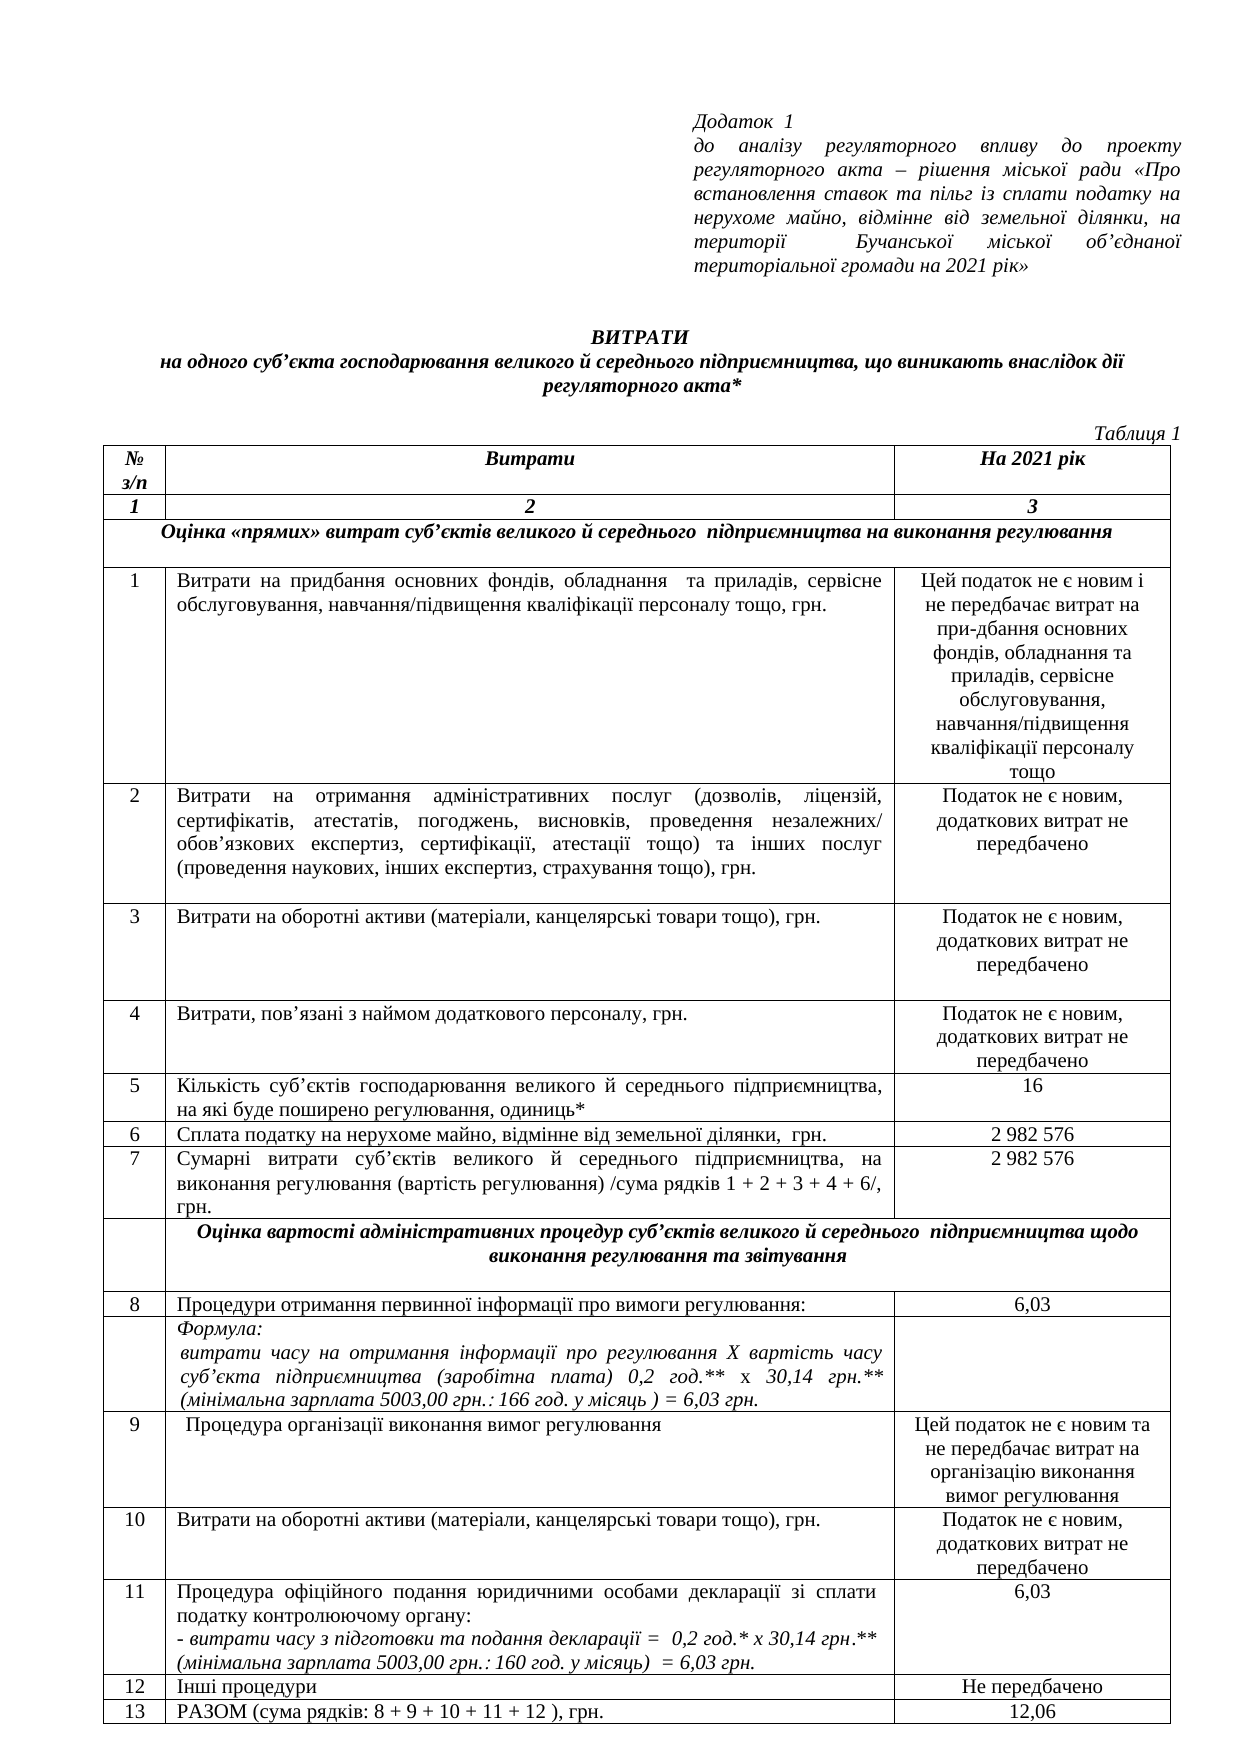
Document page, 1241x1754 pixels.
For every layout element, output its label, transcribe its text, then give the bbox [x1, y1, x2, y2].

table_cell Витрати на оборотні активи (матеріали, канцелярські товари тощо), грн. [166, 1508, 894, 1579]
table_cell 16 [895, 1074, 1170, 1121]
table_cell Формула: витрати часу на отримання інформації про регулювання Х вартість часу суб’єкта підприємництва (заробітна плата) 0,2 год.** х 30,14 грн.** (мінімальна зарплата 5003,00 грн. 166 год. у місяць ) = 6,03 грн. [166, 1317, 894, 1411]
table_cell 6 [104, 1122, 165, 1146]
table_cell Цей податок не є новим і не передбачає витрат на при-дбання основних фондів, обладнання та приладів, сервісне обслуговування, навчання/підвищення кваліфікації персоналу тощо [895, 568, 1170, 783]
table_cell Оцінка «прямих» витрат суб’єктів великого й середнього підприємництва на виконання регулювання [104, 520, 1170, 567]
table_cell [895, 1317, 1170, 1411]
table_cell Податок не є новим, додаткових витрат не передбачено [895, 1001, 1170, 1072]
table_cell Кількість суб’єктів господарювання великого й середнього підприємництва, на які буде поширено регулювання, одиниць* [166, 1074, 894, 1121]
text Таблиця 1 [103, 421, 1181, 445]
table_cell 2 982 576 [895, 1122, 1170, 1146]
table_cell [104, 1317, 165, 1411]
table_cell 8 [104, 1292, 165, 1316]
table_cell 2 982 576 [895, 1147, 1170, 1218]
table_cell Сумарні витрати суб’єктів великого й середнього підприємництва, на виконання регулювання (вартість регулювання) /сума рядків 1 + 2 + 3 + 4 + 6/, грн. [166, 1147, 894, 1218]
table_cell 2 [166, 495, 894, 519]
table_header Витрати [166, 446, 894, 494]
table_cell 9 [104, 1412, 165, 1507]
table_cell Податок не є новим, додаткових витрат не передбачено [895, 784, 1170, 903]
table_cell 6,03 [895, 1580, 1170, 1674]
table_cell Витрати, пов’язані з наймом додаткового персоналу, грн. [166, 1001, 894, 1072]
table_cell 12 [104, 1675, 165, 1699]
table_cell 1 [104, 495, 165, 519]
table_cell Процедура офіційного подання юридичними особами декларації зі сплати податку контролюючому органу: - витрати часу з підготовки та подання декларації = 0,2 год.* х 30,14 грн.** (мінімальна зарплата 5003,00 грн. 160 год. у місяць) = 6,03 грн. [166, 1580, 894, 1674]
table_cell 4 [104, 1001, 165, 1072]
table_cell Податок не є новим, додаткових витрат не передбачено [895, 904, 1170, 1000]
table_header № з/п [104, 446, 165, 494]
table_cell Податок не є новим, додаткових витрат не передбачено [895, 1508, 1170, 1579]
table_cell 1 [104, 568, 165, 783]
table_cell Цей податок не є новим та не передбачає витрат на організацію виконання вимог регулювання [895, 1412, 1170, 1507]
table_cell Процедури отримання первинної інформації про вимоги регулювання: [166, 1292, 894, 1316]
table_cell Витрати на придбання основних фондів, обладнання та приладів, сервісне обслуговування, навчання/підвищення кваліфікації персоналу тощо, грн. [166, 568, 894, 783]
table_cell 5 [104, 1074, 165, 1121]
table_cell Витрати на отримання адміністративних послуг (дозволів, ліцензій, сертифікатів, атестатів, погоджень, висновків, проведення незалежних/ обов’язкових експертиз, сертифікації, атестації тощо) та інших послуг (проведення наукових, інших експертиз, страхування тощо), грн. [166, 784, 894, 903]
table_cell 3 [895, 495, 1170, 519]
table_cell Оцінка вартості адміністративних процедур суб’єктів великого й середнього підприємництва щодо виконання регулювання та звітування [166, 1219, 1170, 1291]
table_cell 2 [104, 784, 165, 903]
table_cell Інші процедури [166, 1675, 894, 1699]
table_cell Сплата податку на нерухоме майно, відмінне від земельної ділянки, грн. [166, 1122, 894, 1146]
table_cell 10 [104, 1508, 165, 1579]
table_cell 7 [104, 1147, 165, 1218]
table_cell 13 [104, 1700, 165, 1723]
text до аналізу регуляторного впливу до проекту регуляторного акта – рішення міської ради «Про встановлення ставок та пільг із сплати податку на нерухоме майно, відмінне від земельної ділянки, на території Бучанської міської об’єднаної територіальної громади на 2021 рік» [693, 133, 1181, 277]
table_cell РАЗОМ (сума рядків: 8 + 9 + 10 + 11 + 12 ), грн. [166, 1700, 894, 1723]
text ВИТРАТИ на одного суб’єкта господарювання великого й середнього підприємництва, що виникають внаслідок дії регуляторного акта* [103, 325, 1181, 397]
table_cell Процедура організації виконання вимог регулювання [166, 1412, 894, 1507]
table_cell 3 [104, 904, 165, 1000]
table_cell Не передбачено [895, 1675, 1170, 1699]
table_cell [104, 1219, 165, 1291]
table_cell 11 [104, 1580, 165, 1674]
table_cell Витрати на оборотні активи (матеріали, канцелярські товари тощо), грн. [166, 904, 894, 1000]
table_header На 2021 рік [895, 446, 1170, 494]
table_cell 12,06 [895, 1700, 1170, 1723]
text Додаток 1 [147, 108, 1181, 133]
table_cell 6,03 [895, 1292, 1170, 1316]
